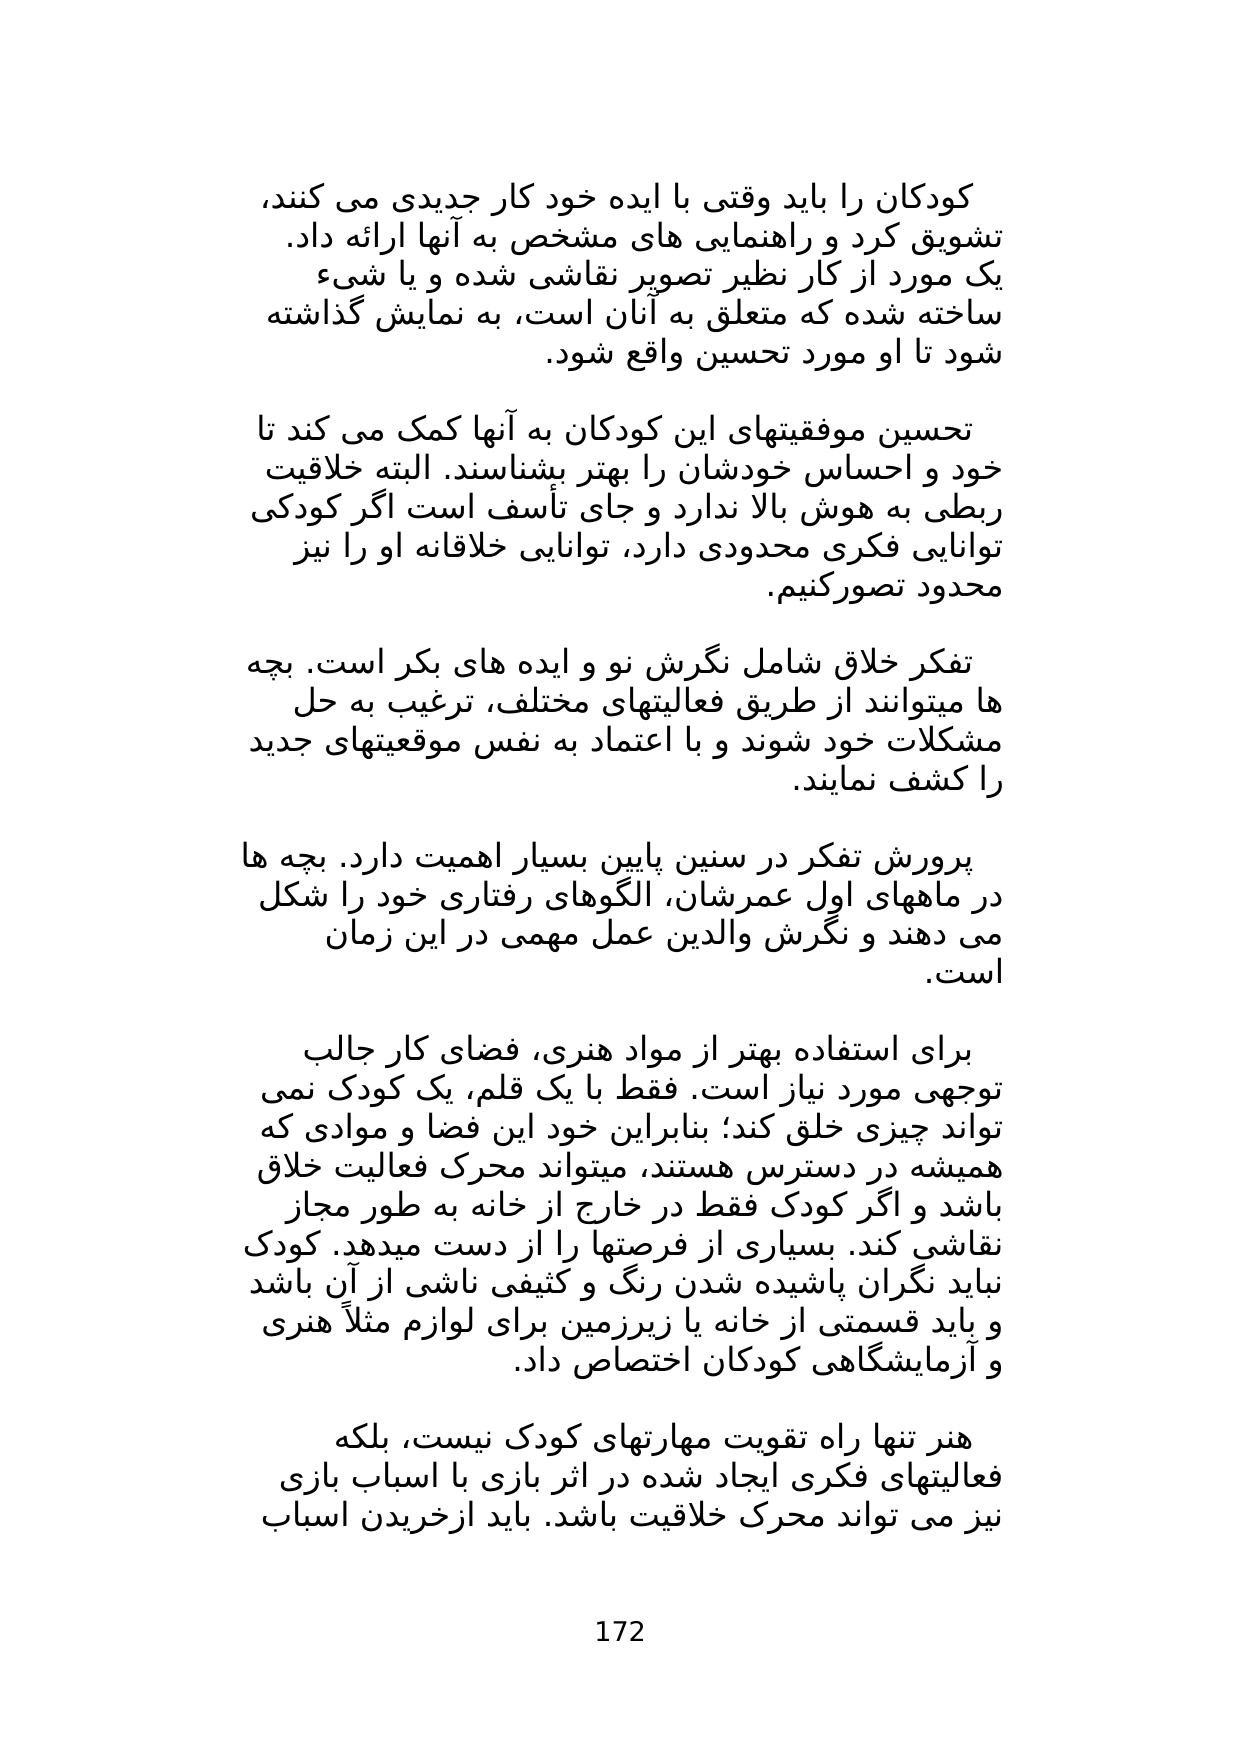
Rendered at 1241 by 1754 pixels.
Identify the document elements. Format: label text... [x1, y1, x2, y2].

text کودکان را باید وقتی با ایده خود کار جدیدی می کنند، تشویق کرد و راهنمایی های مشخص به آنها ارائه داد. یک مورد از کار نظیر تصویر نقاشی شده و یا شیء ساخته شده که متعلق به آنان است، به نمایش گذاشته شود تا او مورد تحسین واقع شود. [236, 177, 1004, 371]
text تحسین موفقیتهای این کودکان به آنها کمک می کند تا خود و احساس خودشان را بهتر بشناسند. البته خلاقیت ربطی به هوش بالا ندارد و جای تأسف است اگر کودکی توانایی فکری محدودی دارد، توانایی خلاقانه او را نیز محدود تصورکنیم. [236, 410, 1004, 604]
text تفکر خلاق شامل نگرش نو و ایده های بکر است. بچه ها میتوانند از طریق فعالیتهای مختلف، ترغیب به حل مشکلات خود شوند و با اعتماد به نفس موقعیتهای جدید را کشف نمایند. [236, 642, 1004, 798]
text پرورش تفکر در سنین پایین بسیار اهمیت دارد. بچه ها در ماههای اول عمرشان، الگوهای رفتاری خود را شکل می دهند و نگرش والدین عمل مهمی در این زمان است. [236, 836, 1004, 992]
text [236, 1418, 1004, 1534]
text برای استفاده بهتر از مواد هنری، فضای کار جالب توجهی مورد نیاز است. فقط با یک قلم، یک کودک نمی تواند چیزی خلق کند؛ بنابراین خود این فضا و موادی که همیشه در دسترس هستند، میتواند محرک فعالیت خلاق باشد و اگر کودک فقط در خارج از خانه به طور مجاز نقاشی کند. بسیاری از فرصتها را از دست میدهد. کودک نباید نگران پاشیده شدن رنگ و کثیفی ناشی از آن باشد و باید قسمتی از خانه یا زیرزمین برای لوازم مثلاً هنری و آزمایشگاهی کودکان اختصاص داد. [236, 1030, 1004, 1379]
